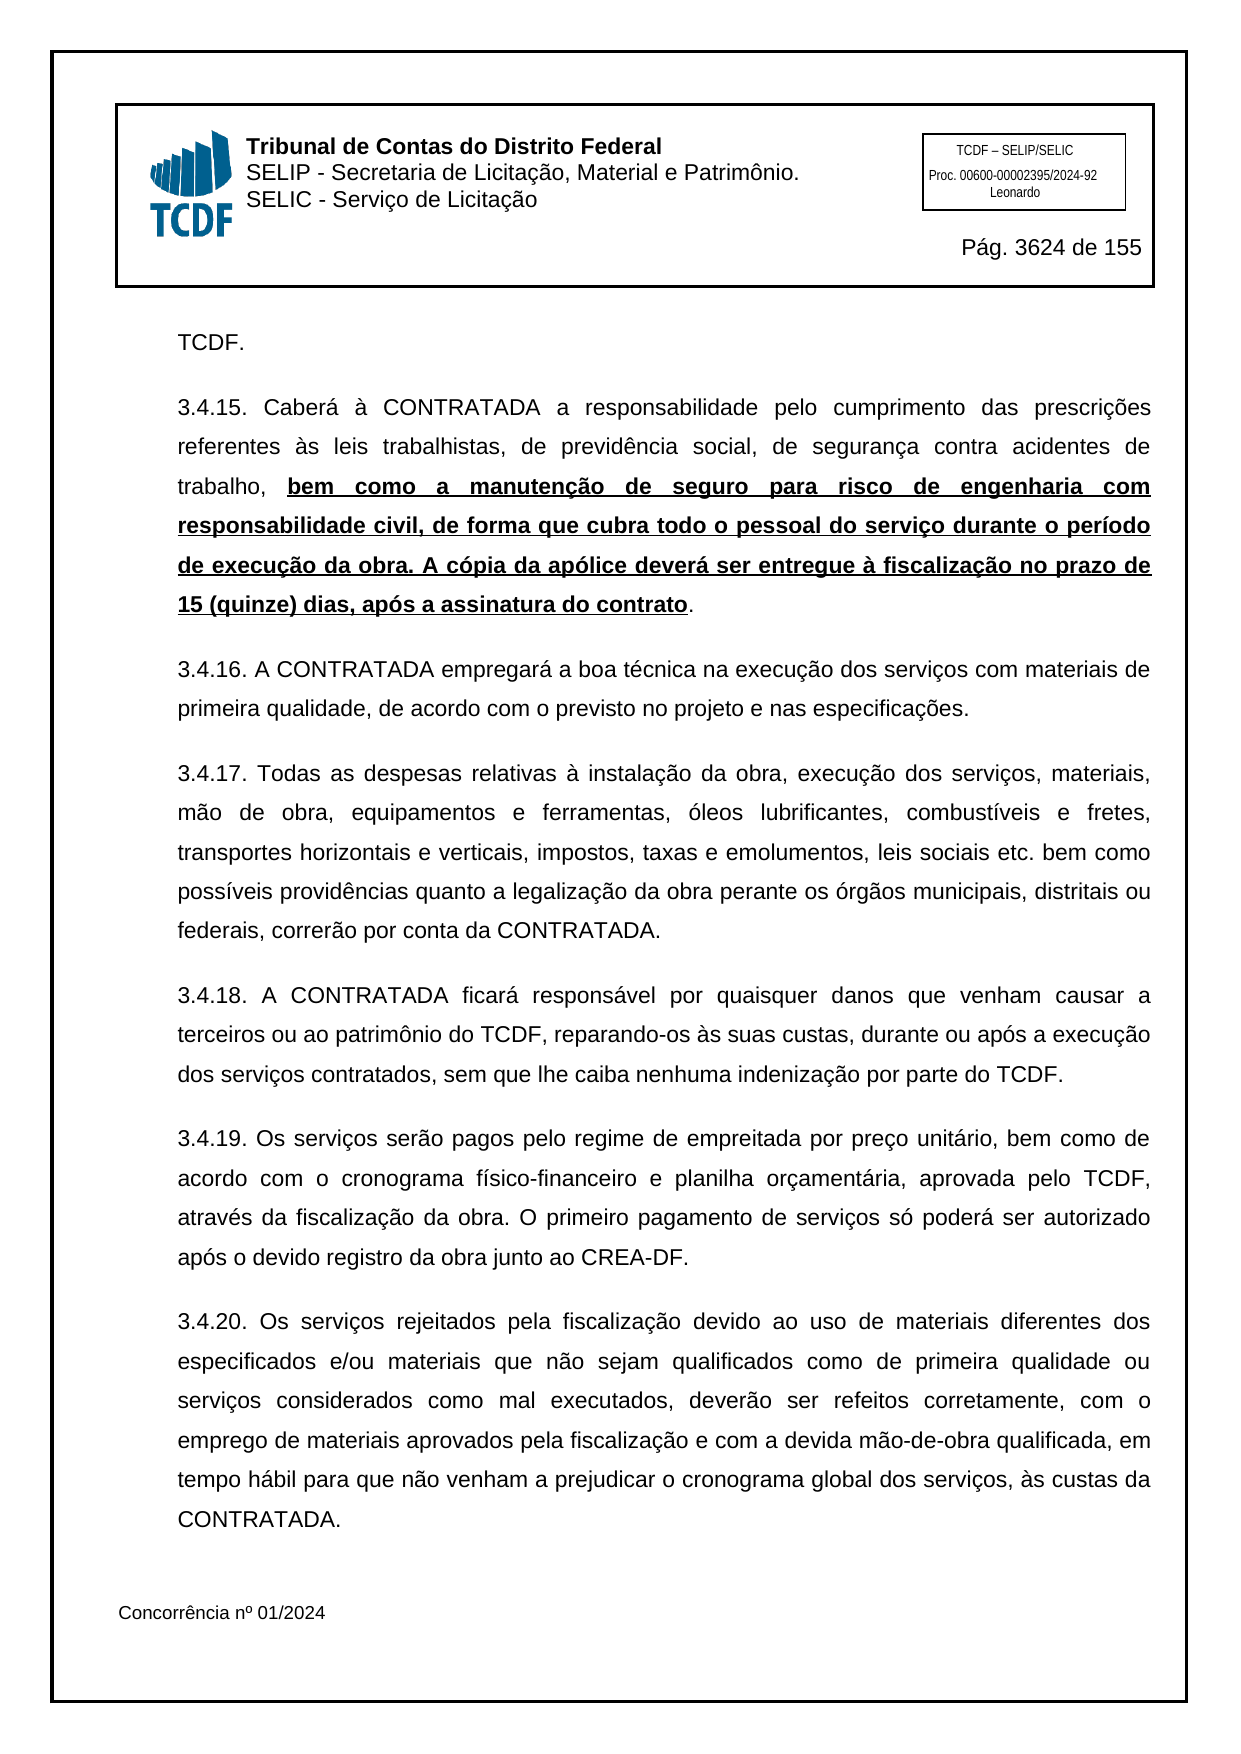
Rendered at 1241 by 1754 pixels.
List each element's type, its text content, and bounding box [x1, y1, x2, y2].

subtitle Os serviços rejeitados pela fiscalização devido ao uso de materiais diferentes dos especificados e/ou materiais que não sejam qualificados como de primeira qualidade ou serviços considerados como mal executados, deverão ser refeitos corretamente, com o emprego de materiais aprovados pela fiscalização e com a devida mão-de-obra qualificada, em tempo hábil para que não venham a prejudicar o cronograma global dos serviços, às custas da CONTRATADA. [177, 1308, 1152, 1532]
subtitle A CONTRATADA empregará a boa técnica na execução dos serviços com materiais de primeira qualidade, de acordo com o previsto no projeto e nas especificações. [177, 656, 1152, 721]
picture [135, 128, 247, 239]
subtitle Caberá à CONTRATADA a responsabilidade pelo cumprimento das prescrições referentes às leis trabalhistas, de previdência social, de segurança contra acidentes de trabalho, bem como a manutenção de seguro para risco de engenharia com responsabilidade civil, de forma que cubra todo o pessoal do serviço durante o período de execução da obra. A cópia da apólice deverá ser entregue à fiscalização no prazo de 15 (quinze) dias, após a assinatura do contrato. [177, 575, 1152, 617]
subtitle A CONTRATADA ficará responsável por quaisquer danos que venham causar a terceiros ou ao patrimônio do TCDF, reparando-os às suas custas, durante ou após a execução dos serviços contratados, sem que lhe caiba nenhuma indenização por parte do TCDF. [177, 982, 1152, 1087]
subtitle Caberá à CONTRATADA a responsabilidade pelo cumprimento das prescrições referentes às leis trabalhistas, de previdência social, de segurança contra acidentes de trabalho, bem como a manutenção de seguro para risco de engenharia com responsabilidade civil, de forma que cubra todo o pessoal do serviço durante o período de execução da obra. A cópia da apólice deverá ser entregue à fiscalização no prazo de 15 (quinze) dias, após a assinatura do contrato. [177, 394, 1152, 574]
subtitle Os serviços serão pagos pelo regime de empreitada por preço unitário, bem como de acordo com o cronograma físico-financeiro e planilha orçamentária, aprovada pelo TCDF, através da fiscalização da obra. O primeiro pagamento de serviços só poderá ser autorizado após o devido registro da obra junto ao CREA-DF. [177, 1125, 1152, 1270]
subtitle Todas as despesas relativas à instalação da obra, execução dos serviços, materiais, mão de obra, equipamentos e ferramentas, óleos lubrificantes, combustíveis e fretes, transportes horizontais e verticais, impostos, taxas e emolumentos, leis sociais etc. bem como possíveis providências quanto a legalização da obra perante os órgãos municipais, distritais ou federais, correrão por conta da CONTRATADA. [177, 759, 1152, 944]
